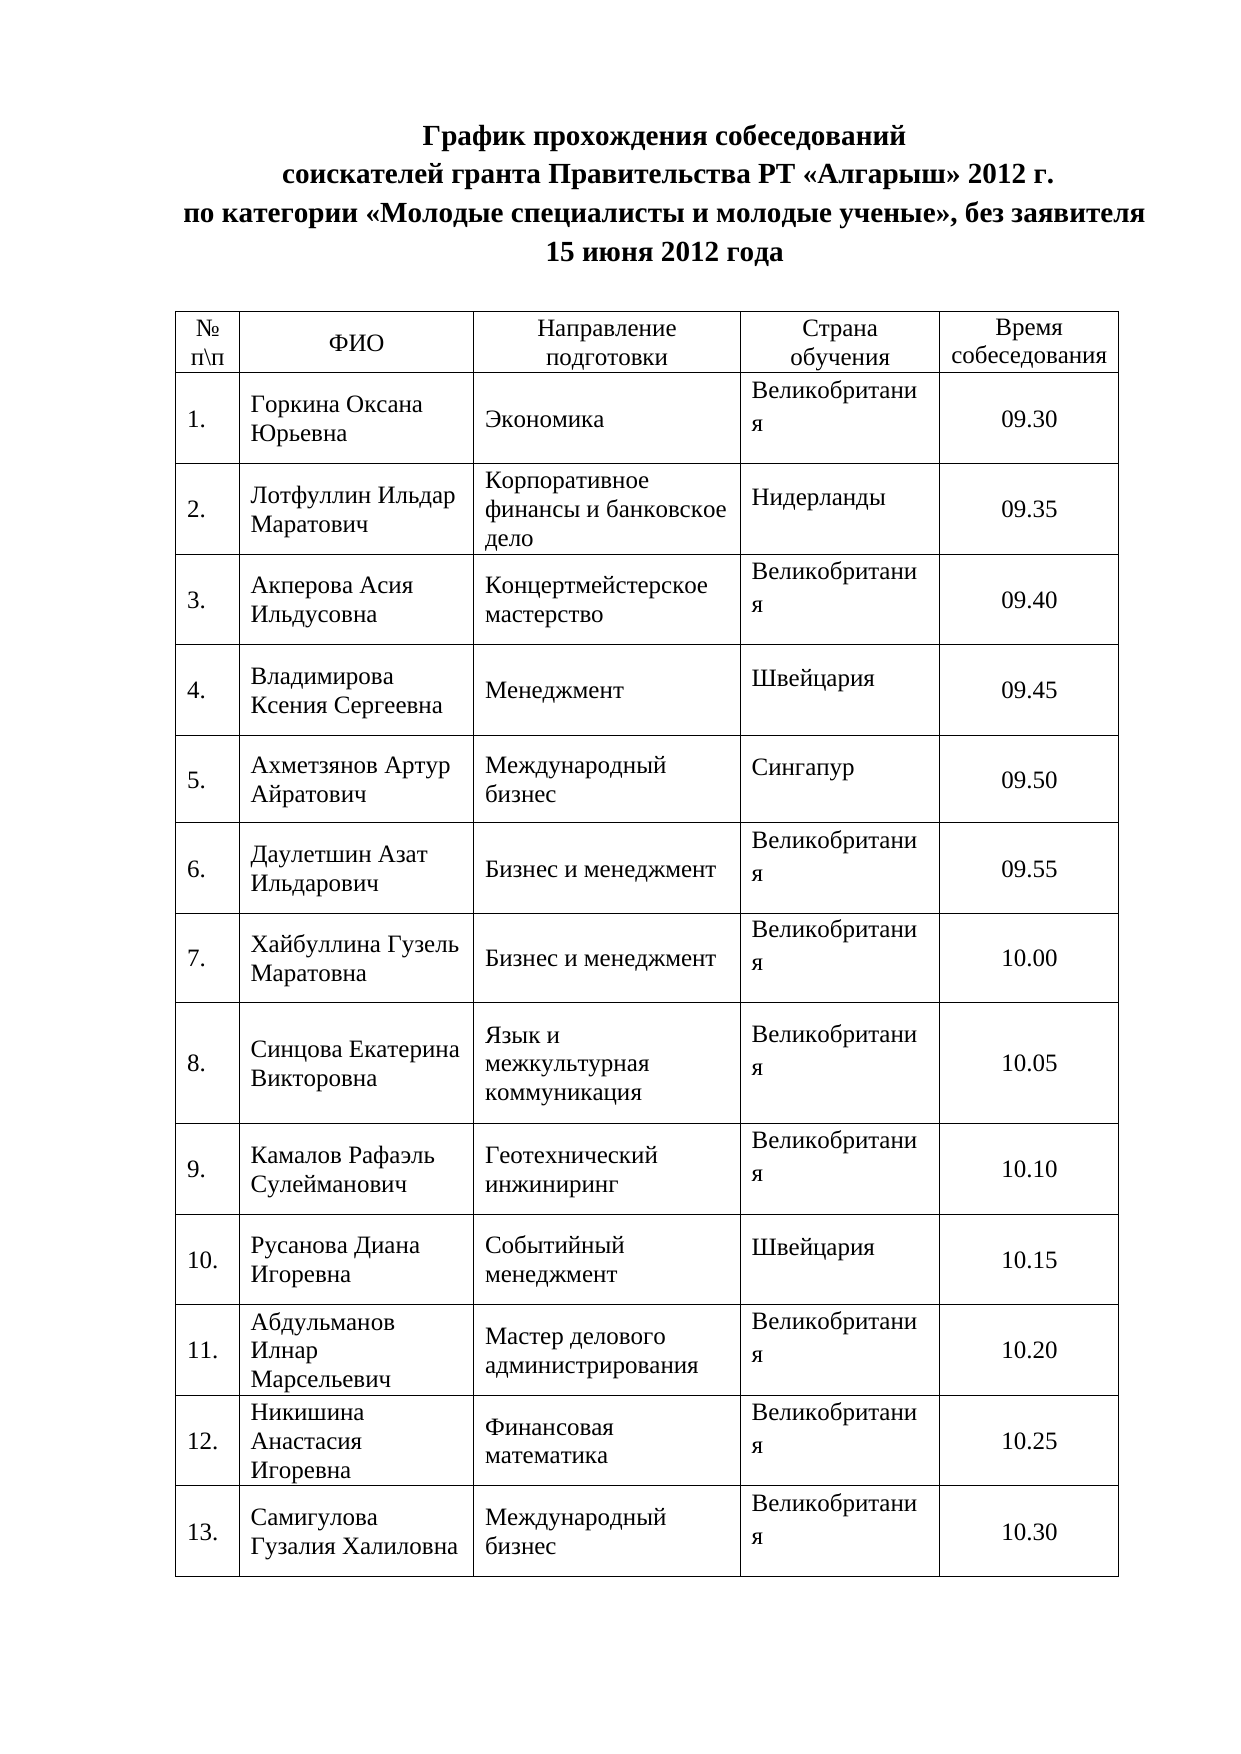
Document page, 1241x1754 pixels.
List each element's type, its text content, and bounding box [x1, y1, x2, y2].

text График прохождения собеседований [177, 118, 1152, 152]
table_cell 9. [176, 1124, 239, 1213]
table_cell Нидерланды [741, 464, 939, 553]
table_cell 10.00 [940, 914, 1118, 1002]
table_header Время собеседования [940, 312, 1118, 372]
table_cell Великобритания [741, 823, 939, 913]
table_header Страна обучения [741, 312, 939, 372]
table_cell Швейцария [741, 645, 939, 735]
table_cell 2. [176, 464, 239, 553]
table_cell Акперова Асия Ильдусовна [240, 555, 473, 644]
table_cell Геотехнический инжиниринг [474, 1124, 740, 1213]
table_cell 10.15 [940, 1215, 1118, 1304]
table_cell 09.55 [940, 823, 1118, 913]
table_cell 5. [176, 736, 239, 822]
table_cell Международный бизнес [474, 1486, 740, 1576]
table_cell Великобритания [741, 555, 939, 644]
table_cell Синцова Екатерина Викторовна [240, 1003, 473, 1123]
table_cell 10.25 [940, 1396, 1118, 1485]
table_cell Ахметзянов Артур Айратович [240, 736, 473, 822]
table_cell Сингапур [741, 736, 939, 822]
table_cell Великобритания [741, 1305, 939, 1395]
table_cell Русанова Диана Игоревна [240, 1215, 473, 1304]
table_cell 10.20 [940, 1305, 1118, 1395]
table_cell Даулетшин Азат Ильдарович [240, 823, 473, 913]
table_cell 09.45 [940, 645, 1118, 735]
table_cell 10. [176, 1215, 239, 1304]
table_cell 1. [176, 373, 239, 463]
table_cell Великобритания [741, 1486, 939, 1576]
table_cell Международный бизнес [474, 736, 740, 822]
table_cell 11. [176, 1305, 239, 1395]
table_cell Никишина Анастасия Игоревна [240, 1396, 473, 1485]
table_cell 09.35 [940, 464, 1118, 553]
table_cell Лотфуллин Ильдар Маратович [240, 464, 473, 553]
table_cell Великобритания [741, 1396, 939, 1485]
table_cell Горкина Оксана Юрьевна [240, 373, 473, 463]
table_header Направление подготовки [474, 312, 740, 372]
table_cell Великобритания [741, 373, 939, 463]
table_cell Великобритания [741, 914, 939, 1002]
table_cell 8. [176, 1003, 239, 1123]
table_cell 7. [176, 914, 239, 1002]
table_cell Абдульманов Илнар Марсельевич [240, 1305, 473, 1395]
table_cell Менеджмент [474, 645, 740, 735]
table_cell 10.10 [940, 1124, 1118, 1213]
text соискателей гранта Правительства РТ «Алгарыш» 2012 г. [177, 157, 1152, 190]
table_cell Финансовая математика [474, 1396, 740, 1485]
table_cell 6. [176, 823, 239, 913]
table_cell Великобритания [741, 1124, 939, 1213]
table_cell Самигулова Гузалия Халиловна [240, 1486, 473, 1576]
table_cell 09.50 [940, 736, 1118, 822]
table_cell 12. [176, 1396, 239, 1485]
table_cell Бизнес и менеджмент [474, 914, 740, 1002]
table_header ФИО [240, 312, 473, 372]
table_cell Хайбуллина Гузель Маратовна [240, 914, 473, 1002]
table_cell Камалов Рафаэль Сулейманович [240, 1124, 473, 1213]
table_cell 10.30 [940, 1486, 1118, 1576]
text 15 июня 2012 года [177, 234, 1152, 267]
table_cell 13. [176, 1486, 239, 1576]
table_cell Мастер делового администрирования [474, 1305, 740, 1395]
table_cell 09.30 [940, 373, 1118, 463]
table_cell Швейцария [741, 1215, 939, 1304]
table_cell Событийный менеджмент [474, 1215, 740, 1304]
table_cell Великобритания [741, 1003, 939, 1123]
table_cell Экономика [474, 373, 740, 463]
table_cell Владимирова Ксения Сергеевна [240, 645, 473, 735]
table_cell Корпоративное финансы и банковское дело [474, 464, 740, 553]
table_cell Язык и межкультурная коммуникация [474, 1003, 740, 1123]
table_cell Концертмейстерское мастерство [474, 555, 740, 644]
table_cell 10.05 [940, 1003, 1118, 1123]
text по категории «Молодые специалисты и молодые ученые», без заявителя [177, 195, 1152, 229]
table_cell 3. [176, 555, 239, 644]
table_header № п\п [176, 312, 239, 372]
table_cell 4. [176, 645, 239, 735]
table_cell Бизнес и менеджмент [474, 823, 740, 913]
table_cell 09.40 [940, 555, 1118, 644]
